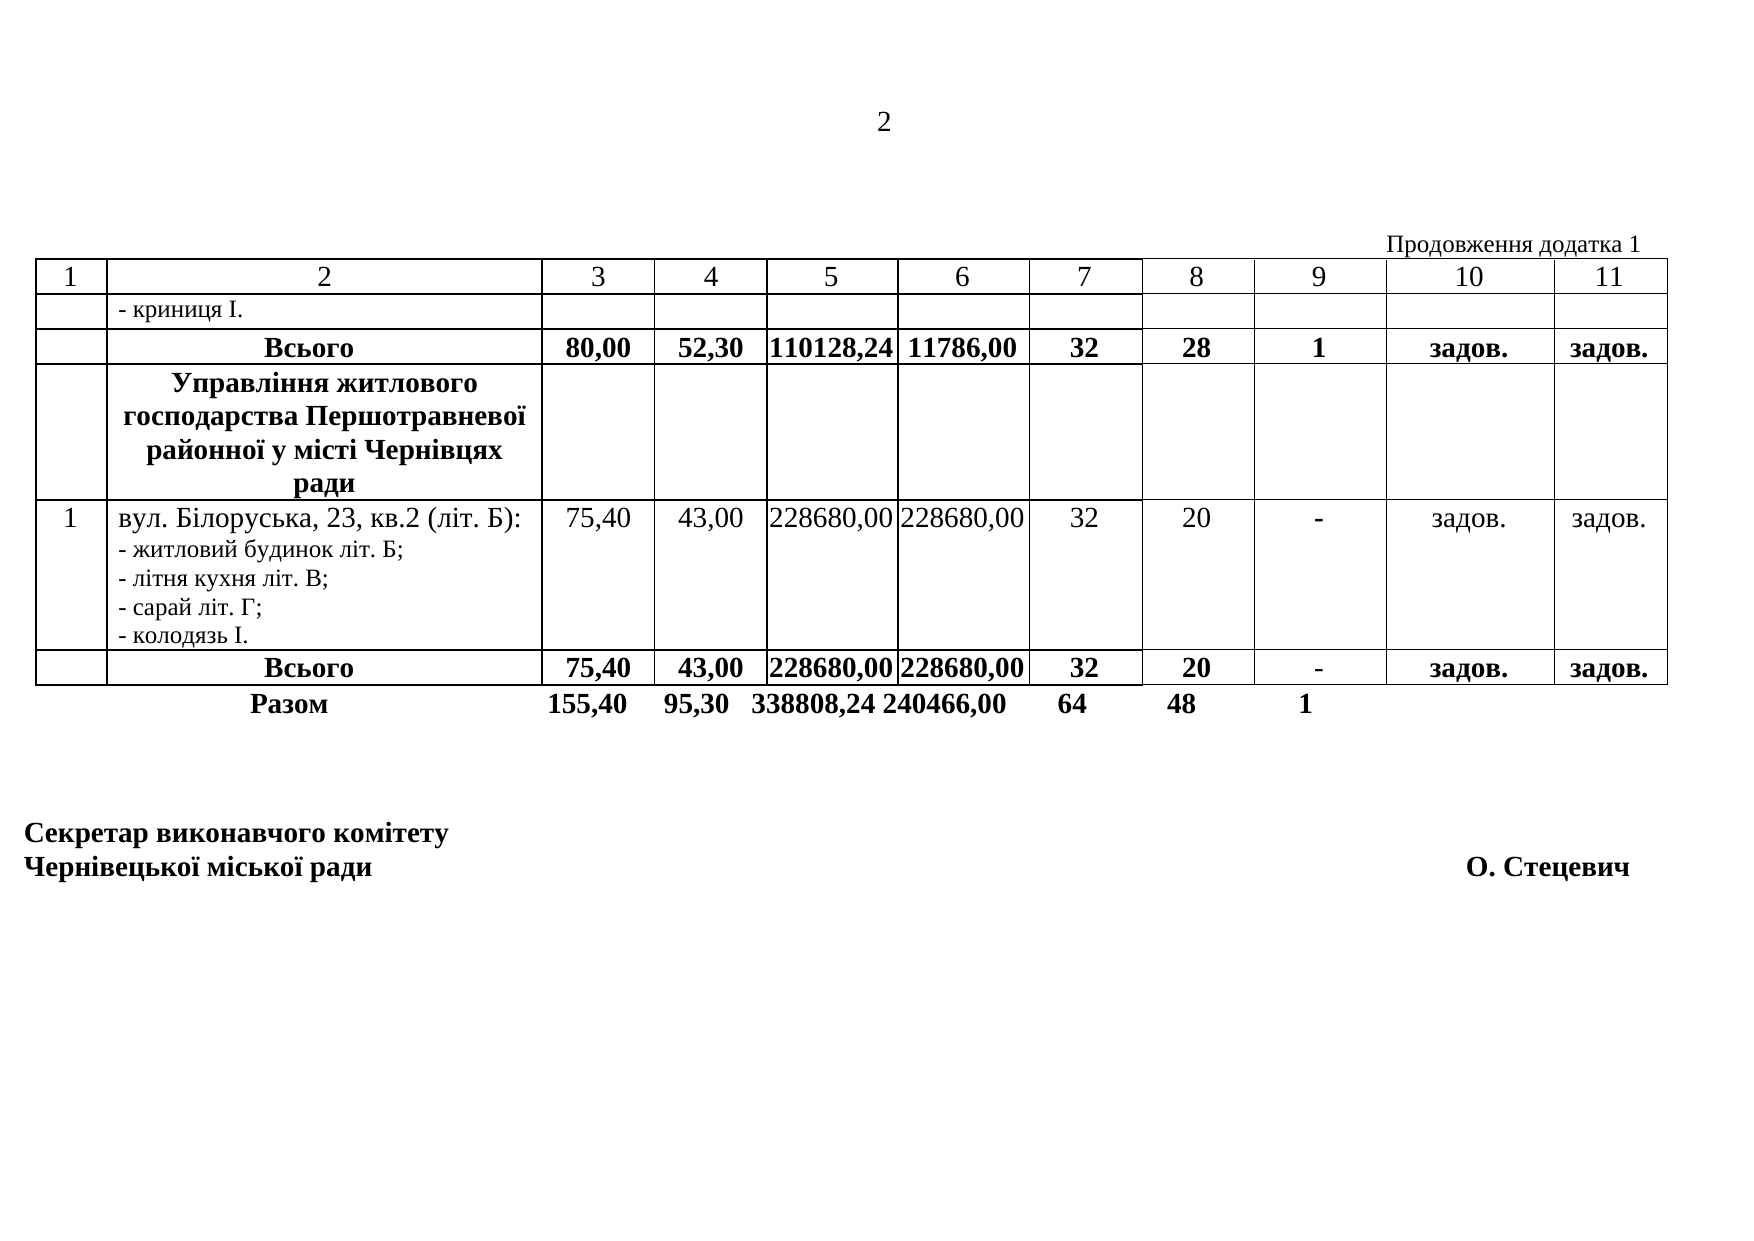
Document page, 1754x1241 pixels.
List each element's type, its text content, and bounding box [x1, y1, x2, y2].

table_cell 228680,00 [768, 651, 897, 684]
table_cell [1387, 364, 1554, 499]
table_cell 32 [1030, 651, 1142, 684]
table_cell [655, 365, 766, 499]
table_cell - [1255, 650, 1386, 684]
table_cell 20 [1143, 500, 1254, 649]
table_cell [1555, 364, 1667, 499]
table_cell задов. [1387, 329, 1554, 363]
table_cell 43,00 [655, 501, 766, 649]
table_cell 32 [1030, 501, 1142, 649]
table_cell Управління житлового господарства Першотравневої районної у місті Чернівцях ради [108, 365, 541, 499]
table_cell 228680,00 [899, 651, 1029, 684]
table_header 7 [1030, 260, 1142, 293]
table_cell 11786,00 [899, 330, 1029, 363]
table_header 3 [543, 260, 654, 293]
table_cell [1255, 294, 1386, 328]
subtitle Секретар виконавчого комітету [24, 815, 1729, 849]
table_cell 20 [1143, 650, 1254, 684]
table_cell [37, 295, 106, 328]
subtitle Разом 155,40 95,30 338808,24 240466,00 64 48 1 [24, 686, 1729, 719]
table_header 10 [1387, 259, 1554, 293]
table_cell [899, 295, 1029, 328]
table_cell 1 [1255, 329, 1386, 363]
table_cell [1255, 364, 1386, 499]
table_cell [899, 365, 1029, 499]
table_cell 1 [37, 501, 106, 649]
table_cell [543, 295, 654, 328]
table_cell 228680,00 [768, 501, 897, 649]
text Чернівецької міської ради О. Стецевич [24, 849, 1729, 882]
table_cell задов. [1387, 650, 1554, 684]
table_cell [1555, 294, 1667, 328]
table_cell [37, 330, 106, 363]
table_header 4 [655, 260, 766, 293]
table_header 11 [1555, 259, 1667, 293]
table_cell [768, 365, 897, 499]
table_cell 28 [1143, 329, 1254, 363]
table_cell задов. [1387, 500, 1554, 649]
table_cell 80,00 [543, 330, 654, 363]
table_cell 110128,24 [768, 330, 897, 363]
table_cell - криниця І. [108, 295, 541, 328]
table_cell [1143, 294, 1254, 328]
table_cell [1387, 294, 1554, 328]
table_cell [543, 365, 654, 499]
table_cell 43,00 [655, 651, 766, 684]
table_cell [1030, 365, 1142, 499]
table_header 5 [768, 260, 897, 293]
table_cell 75,40 [543, 501, 654, 649]
table_cell вул. Білоруська, 23, кв.2 (літ. Б): - житловий будинок літ. Б; - літня кухня літ. В; - сарай літ. Г; - колодязь І. [108, 501, 541, 649]
table_header 6 [899, 260, 1029, 293]
table_cell задов. [1555, 650, 1667, 684]
table_cell 228680,00 [899, 501, 1029, 649]
table_cell Всього [108, 651, 541, 684]
subtitle 2 [24, 104, 1729, 138]
table_cell 75,40 [543, 651, 654, 684]
table_header 1 [37, 260, 106, 293]
table_cell задов. [1555, 500, 1667, 649]
table_cell [37, 365, 106, 499]
table_header 9 [1255, 259, 1386, 293]
table_cell [655, 295, 766, 328]
table_cell [1143, 364, 1254, 499]
table_cell 32 [1030, 330, 1142, 363]
table_cell задов. [1555, 329, 1667, 363]
table_header 8 [1143, 259, 1254, 293]
table_cell - [1255, 500, 1386, 649]
table_cell 52,30 [655, 330, 766, 363]
table_header 2 [108, 260, 541, 293]
table_cell [1030, 295, 1142, 328]
text Продовження додатка 1 [24, 229, 1729, 258]
table_cell Всього [108, 330, 541, 363]
table_cell [37, 651, 106, 684]
table_cell [768, 295, 897, 328]
